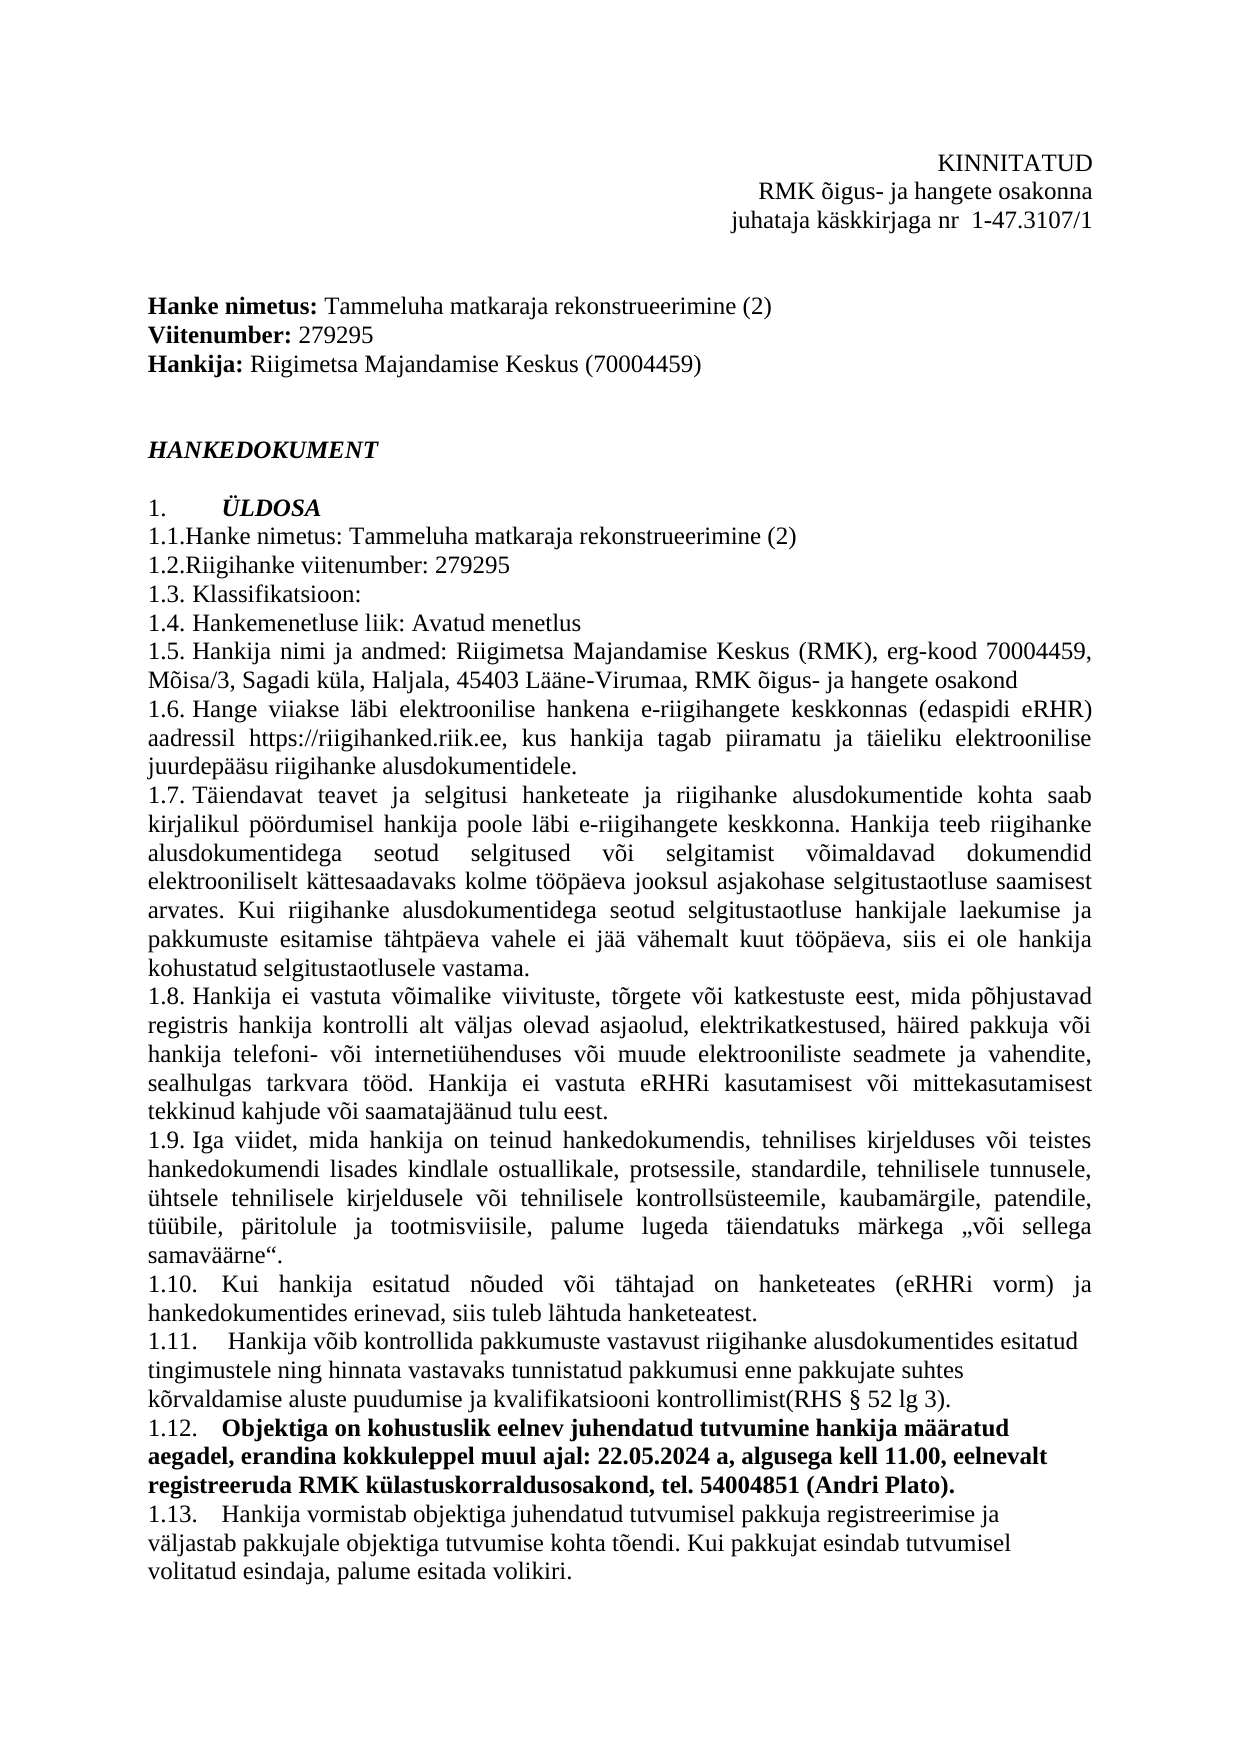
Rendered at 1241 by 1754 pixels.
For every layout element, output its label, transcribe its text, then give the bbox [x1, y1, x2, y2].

list Hankija võib kontrollida pakkumuste vastavust riigihanke alusdokumentides esitatud tingimustele ning hinnata vastavaks tunnistatud pakkumusi enne pakkujate suhtes kõrvaldamise aluste puudumise ja kvalifikatsiooni kontrollimist(RHS § 52 lg 3). [148, 1326, 1093, 1413]
text Hankija: Riigimetsa Majandamise Keskus (70004459) [148, 349, 1093, 378]
list Hankija vormistab objektiga juhendatud tutvumisel pakkuja registreerimise ja väljastab pakkujale objektiga tutvumise kohta tõendi. Kui pakkujat esindab tutvumisel volitatud esindaja, palume esitada volikiri. [148, 1499, 1093, 1585]
list Hanke nimetus: Tammeluha matkaraja rekonstrueerimine (2) [148, 521, 1093, 550]
text juhataja käskkirjaga nr 1-47.3107/1 [148, 205, 1093, 234]
text RMK õigus- ja hangete osakonna [148, 176, 1093, 205]
list Objektiga on kohustuslik eelnev juhendatud tutvumine hankija määratud aegadel, erandina kokkuleppel muul ajal: 22.05.2024 a, algusega kell 11.00, eelnevalt registreeruda RMK külastuskorraldusosakond, tel. 54004851 (Andri Plato). [148, 1413, 1093, 1499]
text HANKEDOKUMENT [148, 435, 1093, 464]
list Täiendavat teavet ja selgitusi hanketeate ja riigihanke alusdokumentide kohta saab kirjalikul pöördumisel hankija poole läbi e-riigihangete keskkonna. Hankija teeb riigihanke alusdokumentidega seotud selgitused või selgitamist võimaldavad dokumendid elektrooniliselt kättesaadavaks kolme tööpäeva jooksul asjakohase selgitustaotluse saamisest arvates. Kui riigihanke alusdokumentidega seotud selgitustaotluse hankijale laekumise ja pakkumuste esitamise tähtpäeva vahele ei jää vähemalt kuut tööpäeva, siis ei ole hankija kohustatud selgitustaotlusele vastama. [148, 780, 1093, 981]
list Hange viiakse läbi elektroonilise hankena e-riigihangete keskkonnas (edaspidi eRHR) aadressil https://riigihanked.riik.ee, kus hankija tagab piiramatu ja täieliku elektroonilise juurdepääsu riigihanke alusdokumentidele. [148, 694, 1093, 780]
list Hankija nimi ja andmed: Riigimetsa Majandamise Keskus (RMK), erg-kood 70004459, Mõisa/3, Sagadi küla, Haljala, 45403 Lääne-Virumaa, RMK õigus- ja hangete osakond [148, 636, 1093, 694]
list Hankija ei vastuta võimalike viivituste, tõrgete või katkestuste eest, mida põhjustavad registris hankija kontrolli alt väljas olevad asjaolud, elektrikatkestused, häired pakkuja või hankija telefoni- või internetiühenduses või muude elektrooniliste seadmete ja vahendite, sealhulgas tarkvara tööd. Hankija ei vastuta eRHRi kasutamisest või mittekasutamisest tekkinud kahjude või saamatajäänud tulu eest. [148, 981, 1093, 1125]
text Hanke nimetus: Tammeluha matkaraja rekonstrueerimine (2) [148, 291, 1093, 320]
list Iga viidet, mida hankija on teinud hankedokumendis, tehnilises kirjelduses või teistes hankedokumendi lisades kindlale ostuallikale, protsessile, standardile, tehnilisele tunnusele, ühtsele tehnilisele kirjeldusele või tehnilisele kontrollsüsteemile, kaubamärgile, patendile, tüübile, päritolule ja tootmisviisile, palume lugeda täiendatuks märkega „või sellega samaväärne“. [148, 1125, 1093, 1269]
text Viitenumber: 279295 [148, 320, 1093, 349]
list Kui hankija esitatud nõuded või tähtajad on hanketeates (eRHRi vorm) ja hankedokumentides erinevad, siis tuleb lähtuda hanketeatest. [148, 1269, 1093, 1326]
list Klassifikatsioon: [148, 579, 1093, 608]
text KINNITATUD [148, 148, 1093, 176]
list Hankemenetluse liik: Avatud menetlus [148, 608, 1093, 636]
list Riigihanke viitenumber: 279295 [148, 550, 1093, 579]
list ÜLDOSA [148, 493, 1093, 521]
